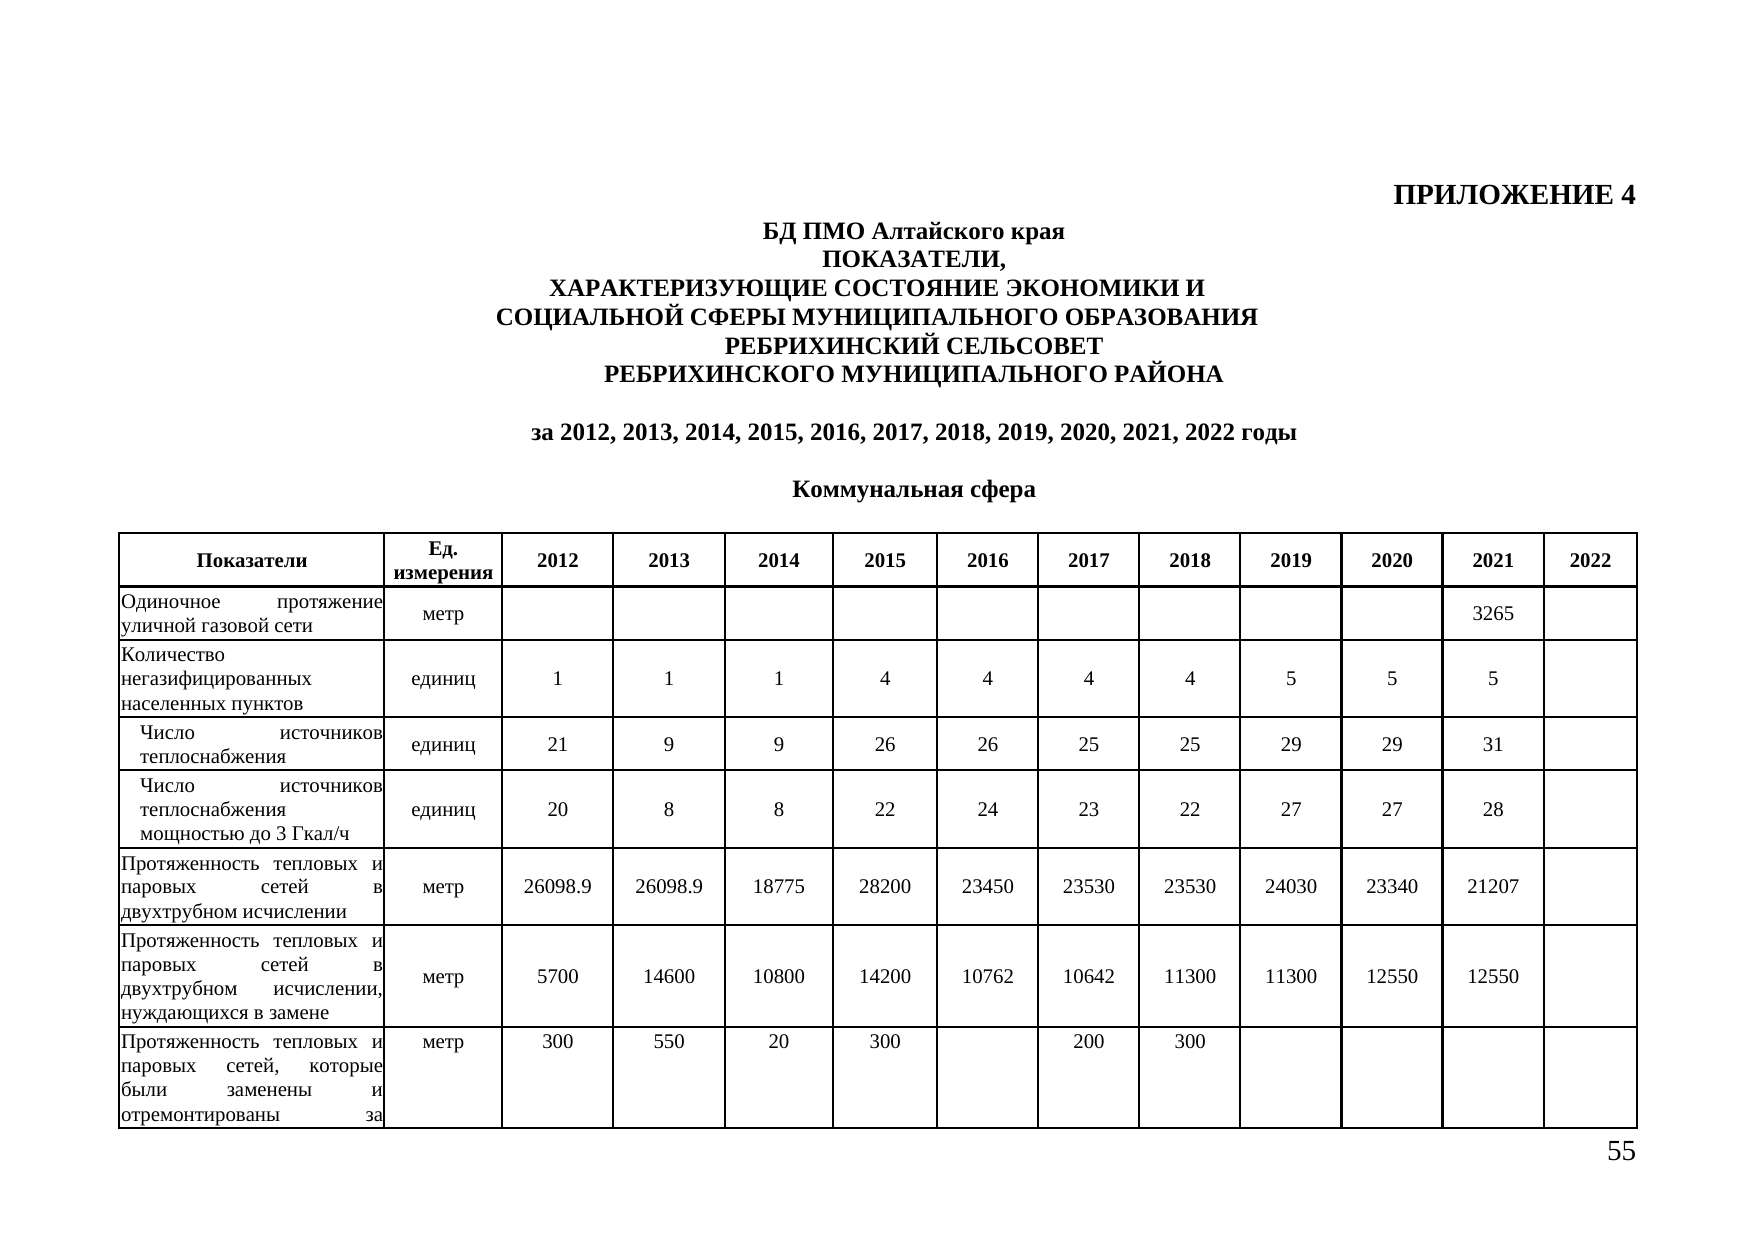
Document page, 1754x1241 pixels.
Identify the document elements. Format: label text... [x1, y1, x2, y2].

table_cell 29 [1343, 718, 1441, 769]
table_cell 300 [1140, 1028, 1239, 1127]
table_header 2015 [834, 534, 936, 585]
table_cell 4 [1140, 641, 1239, 716]
table_cell 200 [1039, 1028, 1138, 1127]
table_cell 31 [1444, 718, 1543, 769]
table_cell 23530 [1140, 849, 1239, 924]
table_cell 14600 [614, 926, 724, 1026]
table_cell 10800 [726, 926, 832, 1026]
table_cell 23450 [938, 849, 1037, 924]
table_cell Протяженность тепловых и паровых сетей в двухтрубном исчислении, нуждающихся в замене [120, 926, 383, 1026]
table_cell метр [385, 588, 501, 639]
table_cell 24 [938, 771, 1037, 847]
table_cell [1545, 588, 1636, 639]
table_cell [1343, 588, 1441, 639]
text РЕБРИХИНСКИЙ СЕЛЬСОВЕТ [118, 331, 1636, 359]
table_header 2019 [1241, 534, 1340, 585]
table_cell [726, 588, 832, 639]
table_cell метр [385, 1028, 501, 1127]
table_header Показатели [120, 534, 383, 585]
table_cell 5 [1444, 641, 1543, 716]
table_cell единиц [385, 718, 501, 769]
table_header 2013 [614, 534, 724, 585]
table_cell [503, 588, 612, 639]
table_cell 27 [1241, 771, 1340, 847]
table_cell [120, 1028, 383, 1127]
table_cell 26098.9 [503, 849, 612, 924]
table_cell 26 [834, 718, 936, 769]
table_cell 23 [1039, 771, 1138, 847]
table_cell 25 [1140, 718, 1239, 769]
table_cell [1545, 771, 1636, 847]
table_header Ед. измерения [385, 534, 501, 585]
table_cell единиц [385, 771, 501, 847]
table_cell метр [385, 849, 501, 924]
table_cell 1 [614, 641, 724, 716]
table_cell 22 [1140, 771, 1239, 847]
table_cell [834, 588, 936, 639]
table_cell 11300 [1241, 926, 1340, 1026]
table_cell 20 [726, 1028, 832, 1127]
table_cell 5700 [503, 926, 612, 1026]
table_header 2018 [1140, 534, 1239, 585]
table_cell 20 [503, 771, 612, 847]
table_cell 5 [1241, 641, 1340, 716]
table_cell 1 [503, 641, 612, 716]
table_cell [1545, 718, 1636, 769]
table_cell 12550 [1444, 926, 1543, 1026]
table_cell 21 [503, 718, 612, 769]
table_cell 18775 [726, 849, 832, 924]
text ПРИЛОЖЕНИЕ 4 [118, 177, 1636, 211]
table_cell Число источников теплоснабжения мощностью до 3 Гкал/ч [120, 771, 383, 847]
table_cell метр [385, 926, 501, 1026]
table_header 2014 [726, 534, 832, 585]
table_cell [1545, 641, 1636, 716]
table_cell 300 [503, 1028, 612, 1127]
text за 2012, 2013, 2014, 2015, 2016, 2017, 2018, 2019, 2020, 2021, 2022 годы [118, 417, 1636, 446]
table_cell [1545, 926, 1636, 1026]
text Коммунальная сфера [118, 474, 1636, 503]
table_cell [1545, 1028, 1636, 1127]
table_cell [1241, 588, 1340, 639]
table_cell 14200 [834, 926, 936, 1026]
table_cell 5 [1343, 641, 1441, 716]
table_cell [1343, 1028, 1441, 1127]
table_cell 3265 [1444, 588, 1543, 639]
text ПОКАЗАТЕЛИ, ХАРАКТЕРИЗУЮЩИЕ СОСТОЯНИЕ ЭКОНОМИКИ И СОЦИАЛЬНОЙ СФЕРЫ МУНИЦИПАЛЬНОГО ОБРАЗОВАНИЯ [118, 244, 1636, 331]
table_cell 10642 [1039, 926, 1138, 1026]
table_cell 11300 [1140, 926, 1239, 1026]
table_cell [938, 588, 1037, 639]
table_cell Число источников теплоснабжения [120, 718, 383, 769]
table_cell [1444, 1028, 1543, 1127]
table_cell 10762 [938, 926, 1037, 1026]
table_cell 4 [834, 641, 936, 716]
table_cell 8 [726, 771, 832, 847]
table_cell 300 [834, 1028, 936, 1127]
table_header 2017 [1039, 534, 1138, 585]
table_header 2016 [938, 534, 1037, 585]
table_cell 9 [614, 718, 724, 769]
text БД ПМО Алтайского края [118, 216, 1636, 244]
table_cell 26098.9 [614, 849, 724, 924]
table_cell 1 [726, 641, 832, 716]
table_cell 29 [1241, 718, 1340, 769]
table_cell Одиночное протяжение уличной газовой сети [120, 588, 383, 639]
table_cell [938, 1028, 1037, 1127]
table_cell 28200 [834, 849, 936, 924]
table_cell 23340 [1343, 849, 1441, 924]
table_cell [614, 588, 724, 639]
table_cell 27 [1343, 771, 1441, 847]
table_cell 25 [1039, 718, 1138, 769]
table_cell 9 [726, 718, 832, 769]
table_header 2012 [503, 534, 612, 585]
table_header 2022 [1545, 534, 1636, 585]
table_header 2020 [1343, 534, 1441, 585]
table_cell Количество негазифицированных населенных пунктов [120, 641, 383, 716]
table_cell [1140, 588, 1239, 639]
table_cell [1241, 1028, 1340, 1127]
table_cell 21207 [1444, 849, 1543, 924]
table_cell единиц [385, 641, 501, 716]
table_cell 22 [834, 771, 936, 847]
table_cell 28 [1444, 771, 1543, 847]
table_cell 4 [938, 641, 1037, 716]
table_cell 24030 [1241, 849, 1340, 924]
table_cell [1039, 588, 1138, 639]
table_cell 23530 [1039, 849, 1138, 924]
table_cell 4 [1039, 641, 1138, 716]
table_cell 12550 [1343, 926, 1441, 1026]
table_cell 8 [614, 771, 724, 847]
table_cell 26 [938, 718, 1037, 769]
table_cell Протяженность тепловых и паровых сетей в двухтрубном исчислении [120, 849, 383, 924]
text РЕБРИХИНСКОГО МУНИЦИПАЛЬНОГО РАЙОНА [118, 359, 1636, 388]
table_cell [1545, 849, 1636, 924]
table_header 2021 [1444, 534, 1543, 585]
table_cell 550 [614, 1028, 724, 1127]
